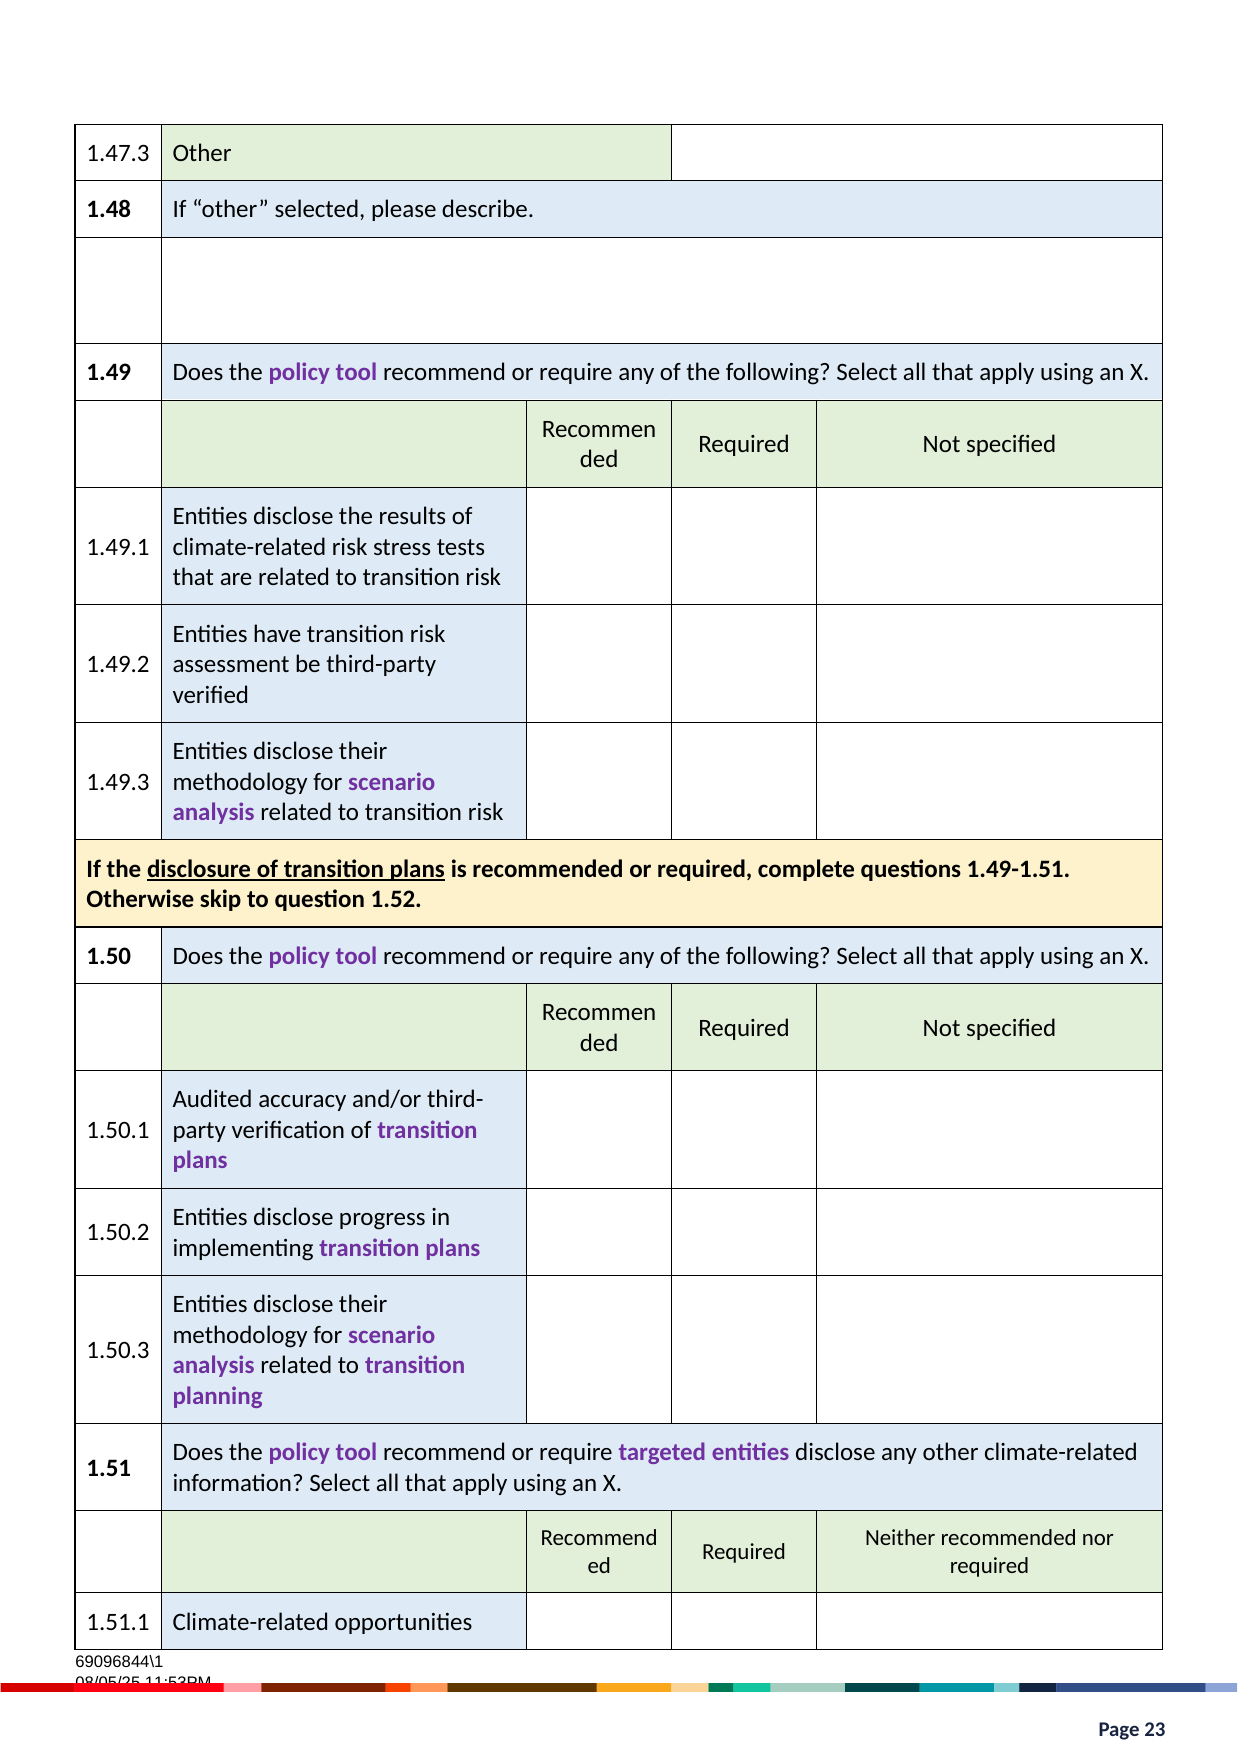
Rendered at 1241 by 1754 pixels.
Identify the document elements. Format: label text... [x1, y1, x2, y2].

table_cell 1.50.1 [76, 1071, 161, 1188]
table_cell 1.49 [76, 344, 161, 399]
table_cell 1.47.3 [76, 125, 161, 180]
table_cell [672, 125, 1162, 180]
table_cell Entities disclose progress in implementing transition plans [162, 1189, 526, 1275]
table_cell If “other” selected, please describe. [162, 181, 1162, 237]
table_cell [672, 1593, 816, 1649]
table_cell [527, 488, 671, 604]
table_cell 1.50.3 [76, 1276, 161, 1423]
table_cell Does the policy tool recommend or require targeted entities disclose any other climate-related information? Select all that apply using an X. [162, 1424, 1162, 1510]
table_cell Entities disclose their methodology for scenario analysis related to transition risk [162, 723, 526, 839]
table_cell Required [672, 1511, 816, 1592]
table_cell [76, 238, 161, 343]
table_cell Audited accuracy and/or third-party verification of transition plans [162, 1071, 526, 1188]
table_cell [817, 1276, 1162, 1423]
table_cell [817, 1071, 1162, 1188]
table_cell Recommended [527, 401, 671, 487]
table_cell 1.49.1 [76, 488, 161, 604]
table_cell [672, 1071, 816, 1188]
table_cell Required [672, 984, 816, 1070]
table_cell 1.49.3 [76, 723, 161, 839]
table_cell Required [672, 401, 816, 487]
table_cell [162, 1593, 526, 1649]
table_cell Recommended [527, 1511, 671, 1592]
table_cell [162, 1511, 526, 1592]
table_cell 1.51 [76, 1424, 161, 1510]
table_cell 1.50 [76, 928, 161, 983]
table_cell [672, 1189, 816, 1275]
table_cell [672, 1276, 816, 1423]
table_cell 1.51.1 [76, 1593, 161, 1649]
table_cell Recommended [527, 984, 671, 1070]
table_cell [817, 1593, 1162, 1649]
table_cell Not specified [817, 401, 1162, 487]
table_cell [672, 488, 816, 604]
table_cell [162, 984, 526, 1070]
table_cell [162, 238, 1162, 343]
table_cell If the disclosure of transition plans is recommended or required, complete questions 1.49-1.51. Otherwise skip to question 1.52. [76, 840, 1162, 926]
table_cell Entities disclose the results of climate-related risk stress tests that are related to transition risk [162, 488, 526, 604]
table_cell [817, 723, 1162, 839]
table_cell Other [162, 125, 671, 180]
table_cell [76, 401, 161, 487]
table_cell [527, 1189, 671, 1275]
table_cell Neither recommended nor required [817, 1511, 1162, 1592]
table_cell [76, 1511, 161, 1592]
table_cell [527, 723, 671, 839]
table_cell Entities disclose their methodology for scenario analysis related to transition planning [162, 1276, 526, 1423]
table_cell [527, 1071, 671, 1188]
picture [0, 1683, 1236, 1692]
table_cell [527, 1276, 671, 1423]
table_cell Not specified [817, 984, 1162, 1070]
table_cell Does the policy tool recommend or require any of the following? Select all that apply using an X. [162, 928, 1162, 983]
table_cell [672, 605, 816, 722]
table_cell 1.49.2 [76, 605, 161, 722]
table_cell [817, 605, 1162, 722]
table_cell [76, 984, 161, 1070]
table_cell Does the policy tool recommend or require any of the following? Select all that apply using an X. [162, 344, 1162, 399]
table_cell [817, 1189, 1162, 1275]
table_cell [672, 723, 816, 839]
table_cell 1.50.2 [76, 1189, 161, 1275]
table_cell 1.48 [76, 181, 161, 237]
table_cell Entities have transition risk assessment be third-party verified [162, 605, 526, 722]
table_cell [817, 488, 1162, 604]
table_cell [527, 1593, 671, 1649]
table_cell [527, 605, 671, 722]
table_cell [162, 401, 526, 487]
